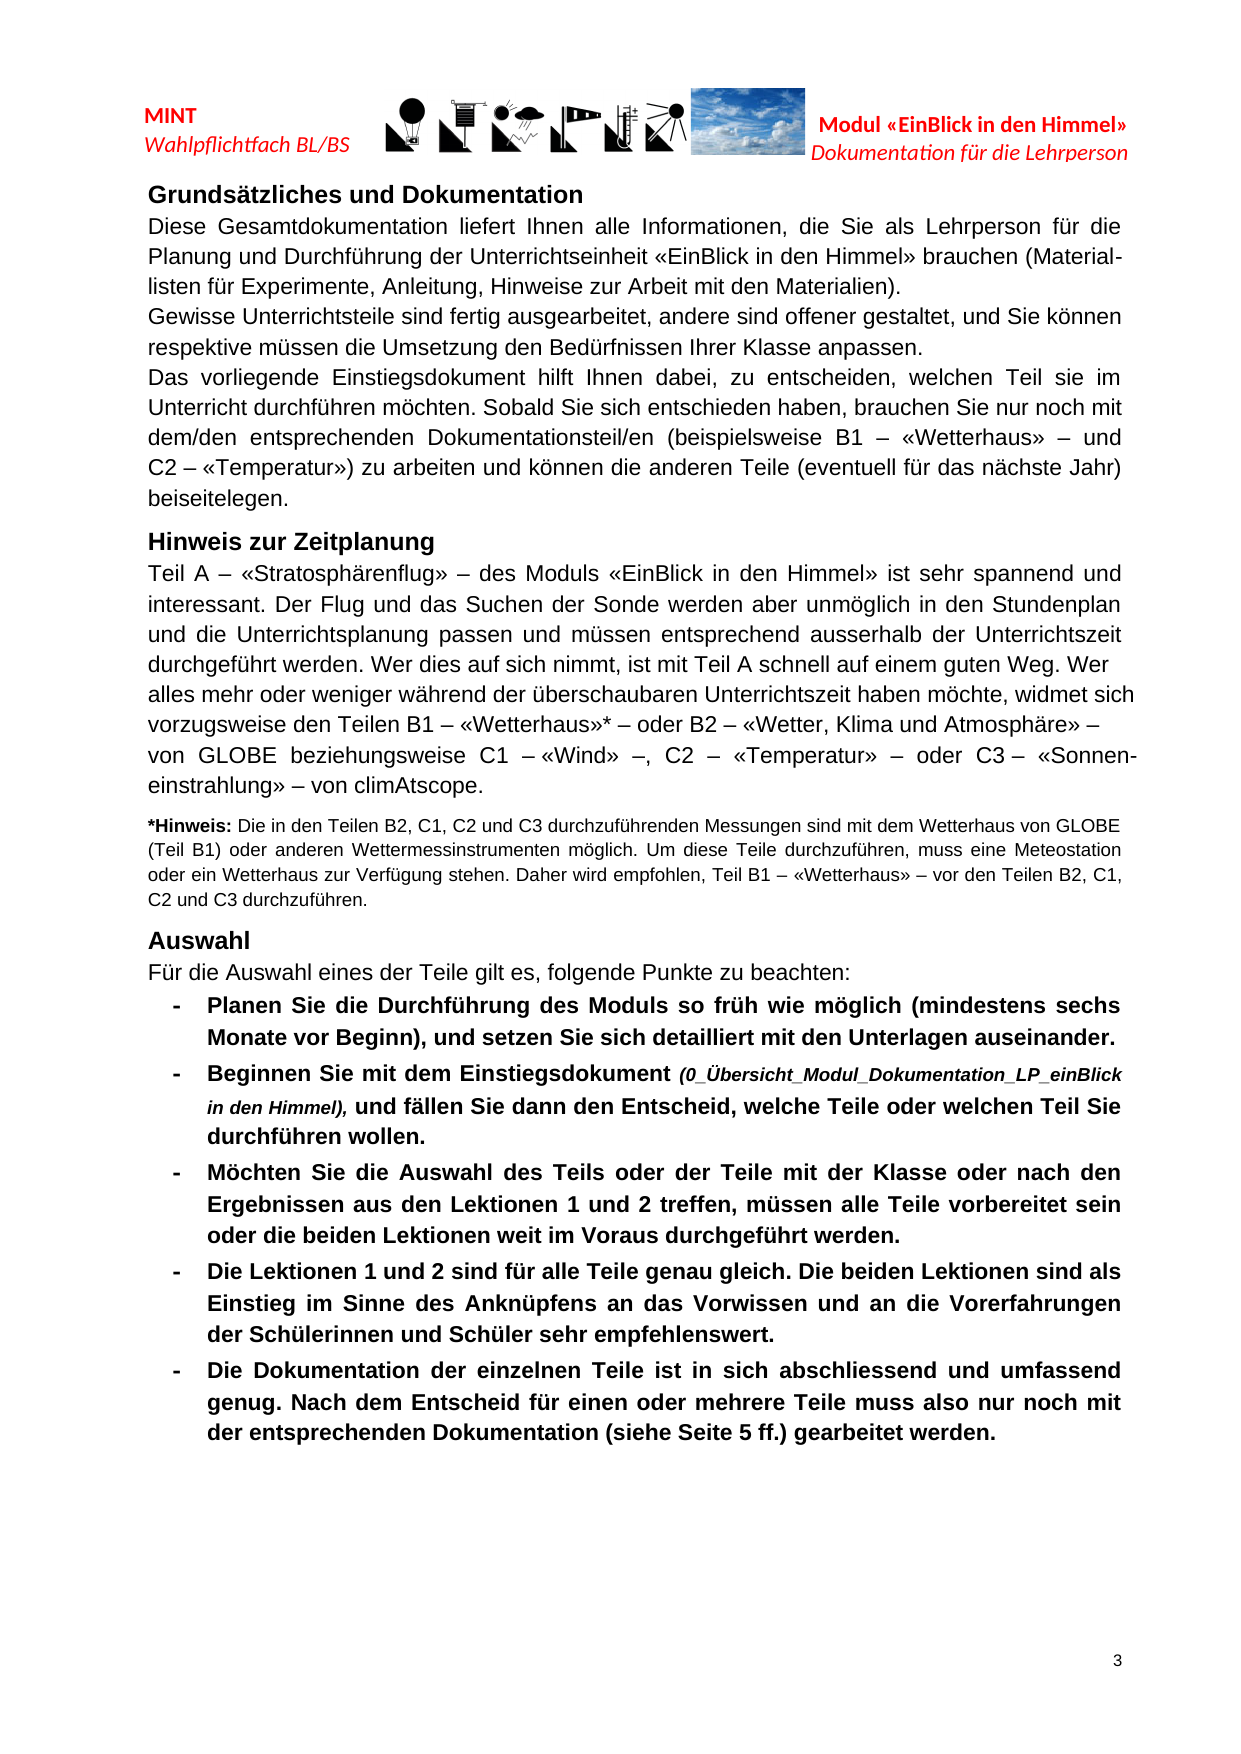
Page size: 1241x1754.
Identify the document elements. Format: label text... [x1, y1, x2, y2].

picture [383, 88, 806, 155]
list Die Lektionen 1 und 2 sind für alle Teile genau gleich. Die beiden Lektionen sind als Einstieg im Sinne des Anknüpfens an das Vorwissen und an die Vorerfahrungen der Schülerinnen und Schüler sehr empfehlenswert. [169, 1258, 1122, 1347]
text von GLOBE beziehungsweise C1 – «Wind» –, C2 – «Temperatur» – oder C3 – «Sonneneinstrahlung» – von climAtscope. [148, 742, 1137, 798]
list Möchten Sie die Auswahl des Teils oder der Teile mit der Klasse oder nach den Ergebnissen aus den Lektionen 1 und 2 treffen, müssen alle Teile vorbereitet sein oder die beiden Lektionen weit im Voraus durchgeführt werden. [169, 1159, 1122, 1248]
text Diese Gesamtdokumentation liefert Ihnen alle Informationen, die Sie als Lehrperson für die Planung und Durchführung der Unterrichtseinheit «EinBlick in den Himmel» brauchen (Materiallisten für Experimente, Anleitung, Hinweise zur Arbeit mit den Materialien). [148, 213, 1122, 299]
list Planen Sie die Durchführung des Moduls so früh wie möglich (mindestens sechs Monate vor Beginn), und setzen Sie sich detailliert mit den Unterlagen auseinander. [169, 992, 1122, 1050]
text *Hinweis: Die in den Teilen B2, C1, C2 und C3 durchzuführenden Messungen sind mit dem Wetterhaus von GLOBE (Teil B1) oder anderen Wettermessinstrumenten möglich. Um diese Teile durchzuführen, muss eine Meteostation oder ein Wetterhaus zur Verfügung stehen. Daher wird empfohlen, Teil B1 – «Wetterhaus» – vor den Teilen B2, C1, C2 und C3 durchzuführen. [148, 814, 1122, 910]
text Gewisse Unterrichtsteile sind fertig ausgearbeitet, andere sind offener gestaltet, und Sie können respektive müssen die Umsetzung den Bedürfnissen Ihrer Klasse anpassen. [148, 303, 1122, 360]
text Das vorliegende Einstiegsdokument hilft Ihnen dabei, zu entscheiden, welchen Teil sie im Unterricht durchführen möchten. Sobald Sie sich entschieden haben, brauchen Sie nur noch mit dem/den entsprechenden Dokumentationsteil/en (beispielsweise B1 – «Wetterhaus» – und C2 – «Temperatur») zu arbeiten und können die anderen Teile (eventuell für das nächste Jahr) beiseitelegen. [148, 364, 1122, 511]
text Für die Auswahl eines der Teile gilt es, folgende Punkte zu beachten: [148, 959, 1122, 986]
subtitle Hinweis zur Zeitplanung [148, 527, 1122, 556]
list Die Dokumentation der einzelnen Teile ist in sich abschliessend und umfassend genug. Nach dem Entscheid für einen oder mehrere Teile muss also nur noch mit der entsprechenden Dokumentation (siehe Seite 5 ff.) gearbeitet werden. [169, 1357, 1122, 1446]
text alles mehr oder weniger während der überschaubaren Unterrichtszeit haben möchte, widmet sich [148, 681, 1137, 707]
subtitle Auswahl [148, 926, 1122, 955]
list Beginnen Sie mit dem Einstiegsdokument (0_Übersicht_Modul_Dokumentation_LP_einBlick in den Himmel), und fällen Sie dann den Entscheid, welche Teile oder welchen Teil Sie durchführen wollen. [169, 1060, 1122, 1149]
text Teil A – «Stratosphärenflug» – des Moduls «EinBlick in den Himmel» ist sehr spannend und interessant. Der Flug und das Suchen der Sonde werden aber unmöglich in den Stundenplan und die Unterrichtsplanung passen und müssen entsprechend ausserhalb der Unterrichtszeit durchgeführt werden. Wer dies auf sich nimmt, ist mit Teil A schnell auf einem guten Weg. Wer [148, 560, 1122, 677]
text vorzugsweise den Teilen B1 – «Wetterhaus»* – oder B2 – «Wetter, Klima und Atmosphäre» – [148, 711, 1137, 738]
subtitle Grundsätzliches und Dokumentation [148, 180, 1122, 208]
